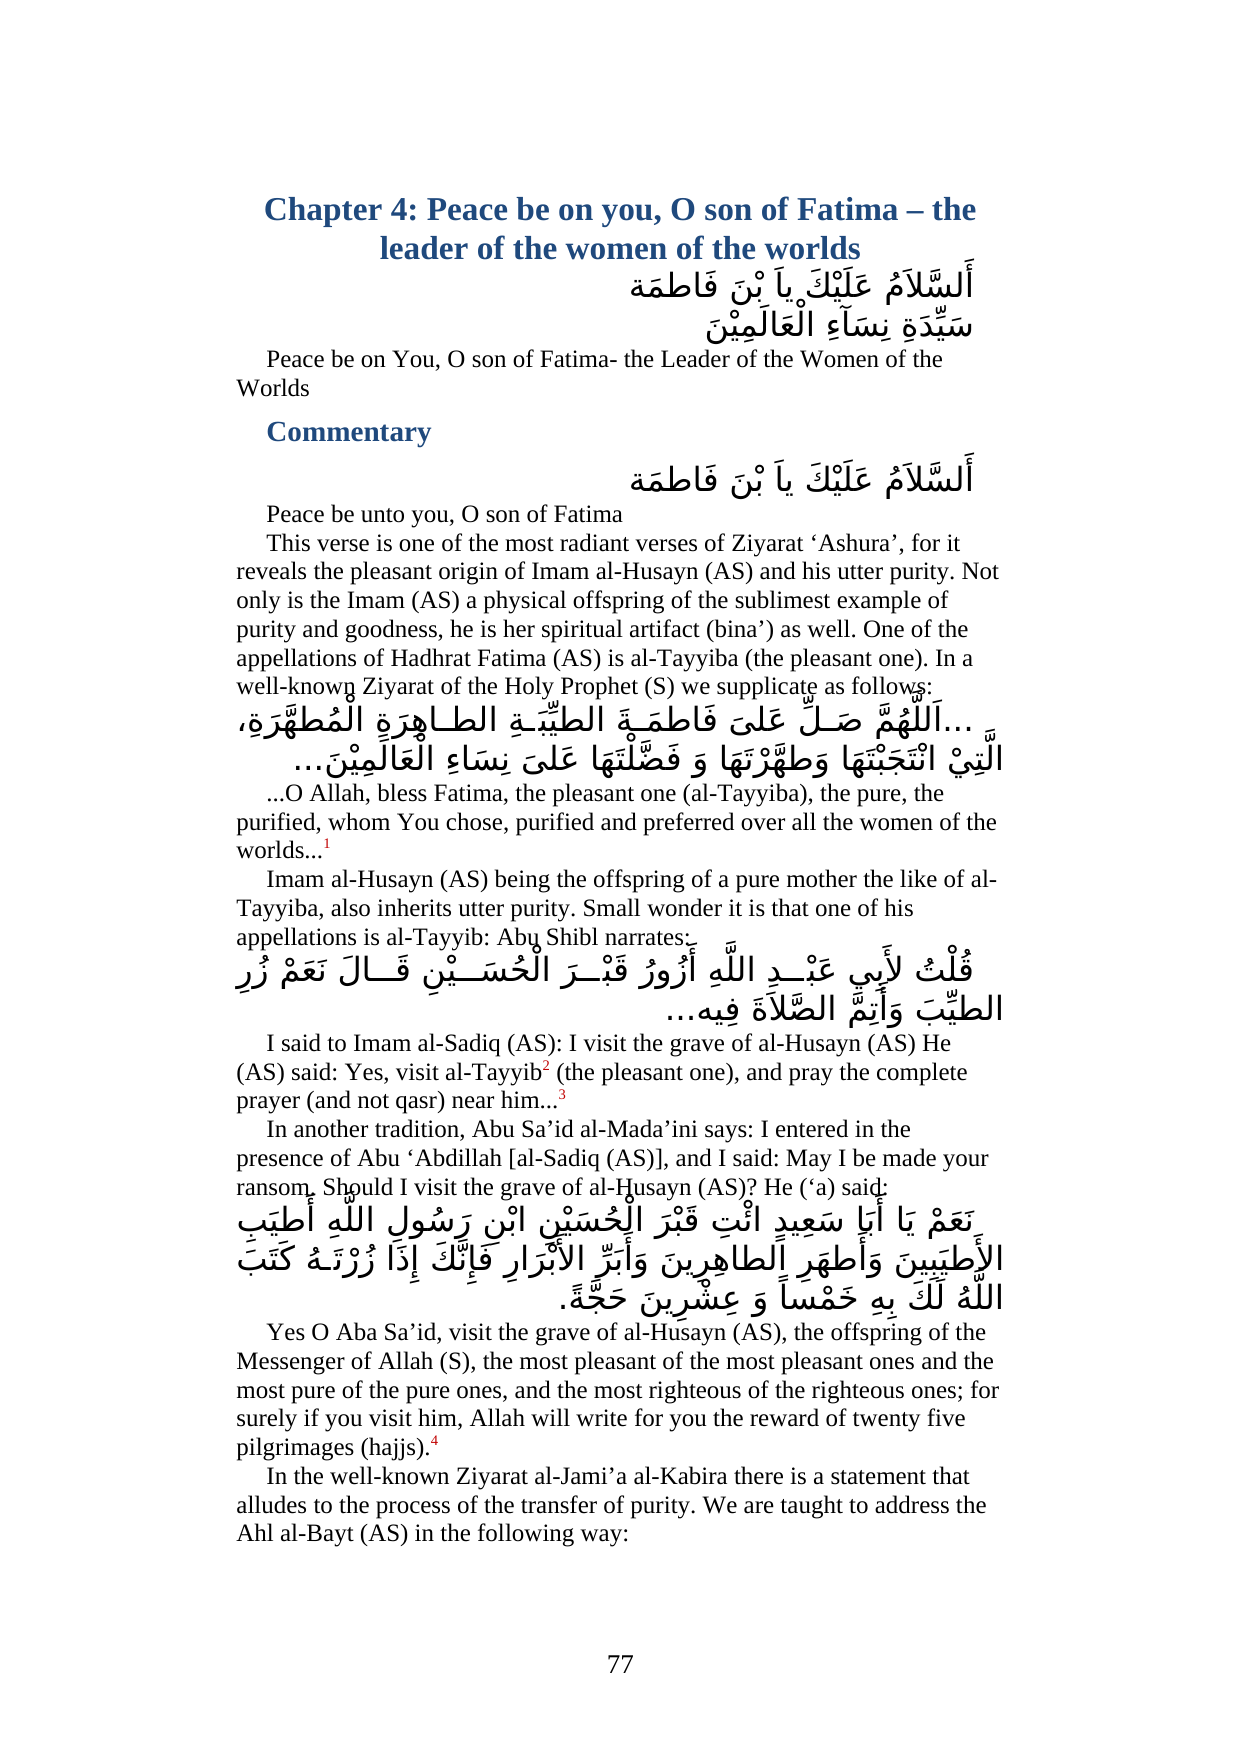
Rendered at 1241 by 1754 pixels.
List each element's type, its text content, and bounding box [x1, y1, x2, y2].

text I said to Imam al-Sadiq (AS): I visit the grave of al-Husayn (AS) He (AS) said: Yes, visit al-Tayyib2 (the pleasant one), and pray the complete prayer (and not qasr) near him...3 [236, 1028, 1004, 1114]
text Yes O Aba Sa’id, visit the grave of al-Husayn (AS), the offspring of the Messenger of Allah (S), the most pleasant of the most pleasant ones and the most pure of the pure ones, and the most righteous of the righteous ones; for surely if you visit him, Allah will write for you the reward of twenty five pilgrimages (hajjs).4 [236, 1317, 1004, 1461]
text ...اَللَّهُمَّ صَلِّ عَلىَ فَاطمَةَ الطيِّبَةِ الطاهِرَةِ الْمُطهَّرَةِ، الَّتِيْ انْتَجَبْتَهَا وَطهَّرْتَهَا وَ فَضَّلْتَهَا عَلىَ نِسَاءِ الْعَالَمِيْنَ... [236, 700, 1004, 778]
text أَلسَّلاَمُ عَلَيْكَ ياَ بْنَ فَاطمَة [236, 460, 1004, 499]
text سَيِّدَةِ نِسَآءِ الْعَالَمِيْنَ [236, 305, 1004, 344]
text This verse is one of the most radiant verses of Ziyarat ‘Ashura’, for it reveals the pleasant origin of Imam al-Husayn (AS) and his utter purity. Not only is the Imam (AS) a physical offspring of the sublimest example of purity and goodness, he is her spiritual artifact (bina’) as well. One of the appellations of Hadhrat Fatima (AS) is al-Tayyiba (the pleasant one). In a well-known Ziyarat of the Holy Prophet (S) we supplicate as follows: [236, 528, 1004, 700]
text قُلْتُ لأَبِي عَبْدِ اللَّهِ أَزُورُ قَبْرَ الْحُسَيْنِ قَالَ نَعَمْ زُرِ الطيِّبَ وَأَتِمَّ الصَّلاَةَ فِيه... [236, 950, 1004, 1028]
subtitle Chapter 4: Peace be on you, O son of Fatima – the leader of the women of the worlds [236, 190, 1004, 266]
subtitle Commentary [236, 414, 1004, 448]
text In another tradition, Abu Sa’id al-Mada’ini says: I entered in the presence of Abu ‘Abdillah [al-Sadiq (AS)], and I said: May I be made your ransom. Should I visit the grave of al-Husayn (AS)? He (‘a) said: [236, 1114, 1004, 1201]
text Peace be unto you, O son of Fatima [236, 499, 1004, 528]
text Imam al-Husayn (AS) being the offspring of a pure mother the like of al-Tayyiba, also inherits utter purity. Small wonder it is that one of his appellations is al-Tayyib: Abu Shibl narrates: [236, 864, 1004, 950]
text ...O Allah, bless Fatima, the pleasant one (al-Tayyiba), the pure, the purified, whom You chose, purified and preferred over all the women of the worlds...1 [236, 778, 1004, 864]
text In the well-known Ziyarat al-Jami’a al-Kabira there is a statement that alludes to the process of the transfer of purity. We are taught to address the Ahl al-Bayt (AS) in the following way: [236, 1461, 1004, 1547]
text Peace be on You, O son of Fatima- the Leader of the Women of the Worlds [236, 344, 1004, 402]
text أَلسَّلاَمُ عَلَيْكَ ياَ بْنَ فَاطمَة [236, 266, 1004, 305]
text نَعَمْ يَا أَبَا سَعِيدٍ ائْتِ قَبْرَ الْحُسَيْنِ ابْنِ رَسُولِ اللَّهِ أَطيَبِ الأَطيَبِينَ وَأَطهَرِ الطاهِرِينَ وَأَبَرِّ الأَبْرَارِ فَإِنَّكَ إِذَا زُرْتَهُ كَتَبَ اللَّهُ لَكَ بِهِ خَمْساً وَ عِشْرِينَ حَجَّةً. [236, 1201, 1004, 1317]
